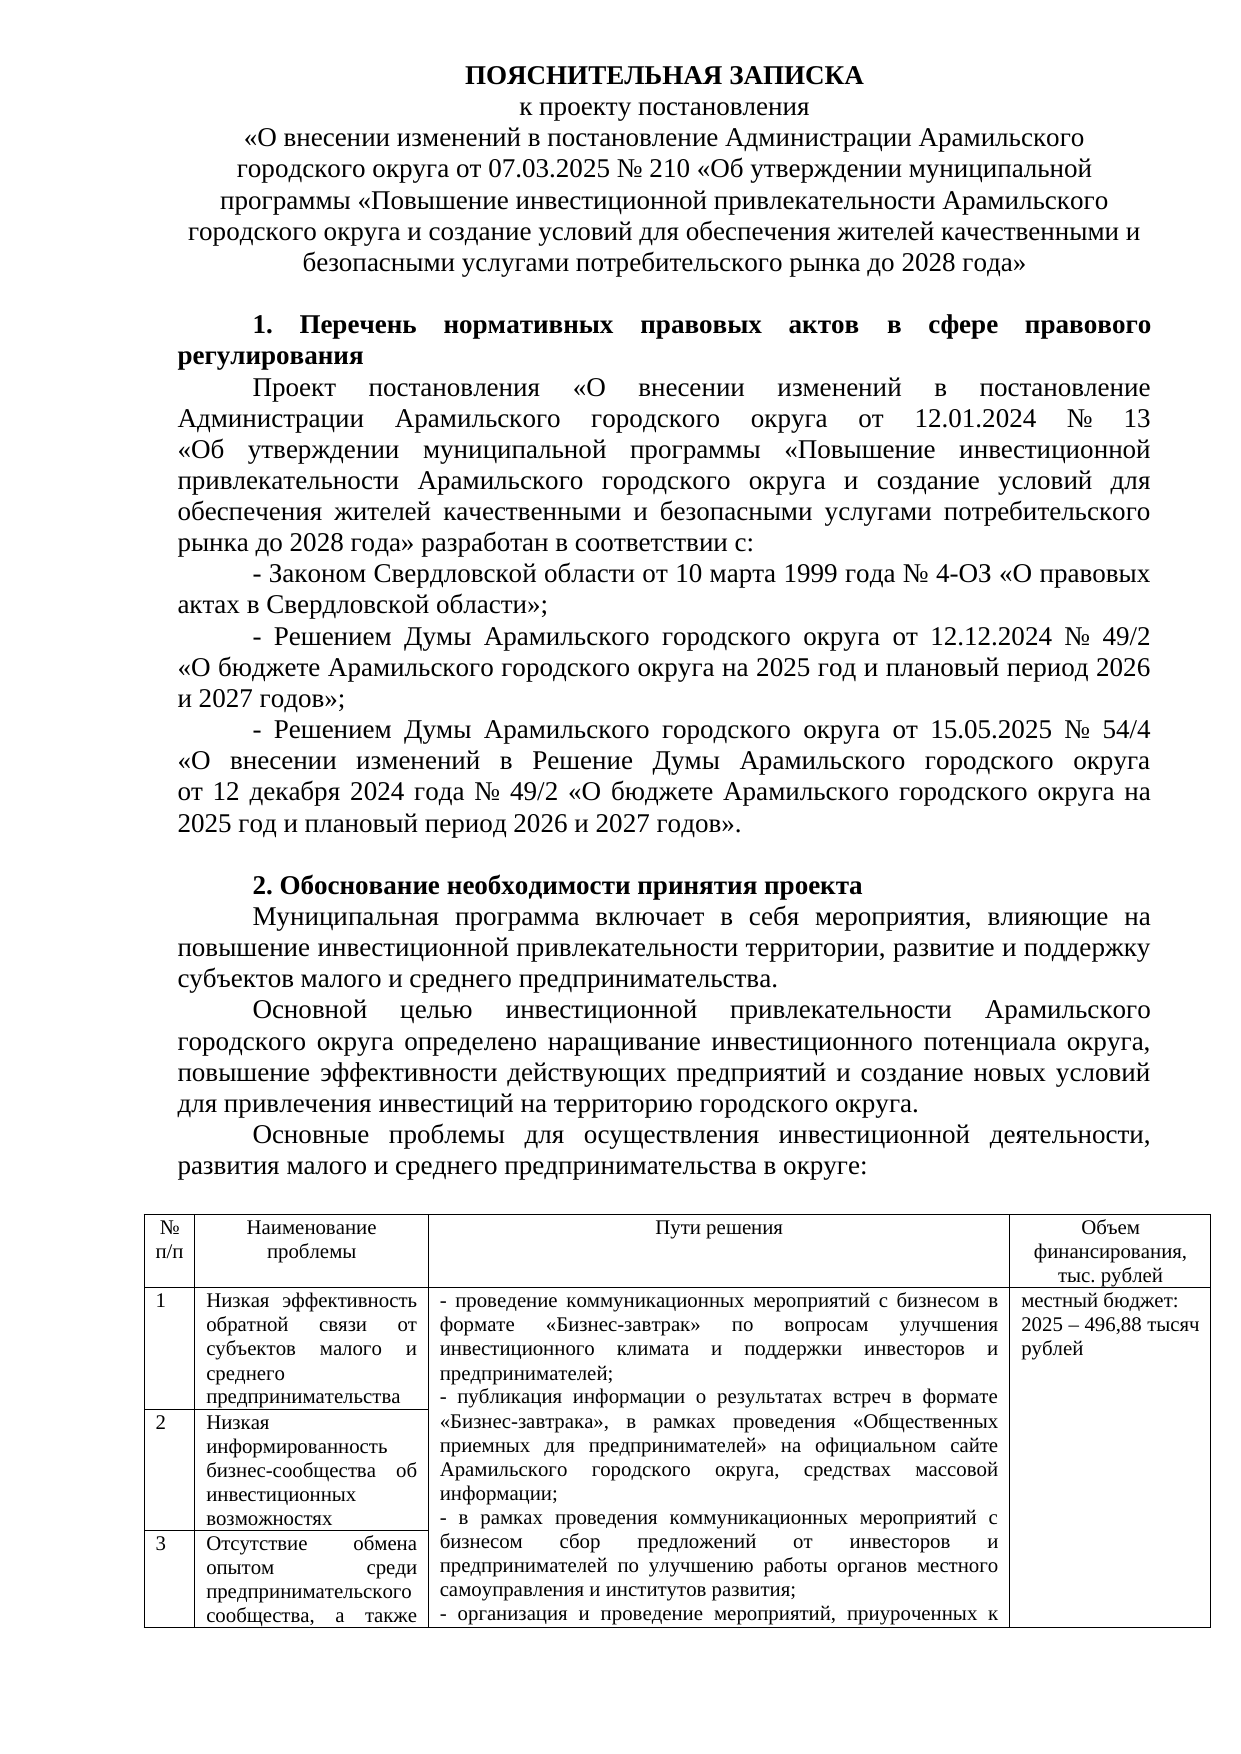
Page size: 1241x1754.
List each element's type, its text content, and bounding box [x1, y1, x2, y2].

table_header Наименование проблемы [195, 1215, 428, 1287]
subtitle ПОЯСНИТЕЛЬНАЯ ЗАПИСКА [177, 59, 1152, 90]
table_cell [195, 1531, 428, 1627]
table_cell Низкая информированность бизнес-сообщества об инвестиционных возможностях [195, 1410, 428, 1530]
text Проект постановления «О внесении изменений в постановление Администрации Арамильского городского округа от 12.01.2024 № 13 «Об утверждении муниципальной программы «Повышение инвестиционной привлекательности Арамильского городского округа и создание условий для обеспечения жителей качественными и безопасными услугами потребительского рынка до 2028 года» разработан в соответствии с: [177, 371, 1152, 557]
table_cell Низкая эффективность обратной связи от субъектов малого и среднего предпринимательства [195, 1288, 428, 1408]
table_cell 3 [145, 1531, 194, 1627]
text Основной целью инвестиционной привлекательности Арамильского городского округа определено наращивание инвестиционного потенциала округа, повышение эффективности действующих предприятий и создание новых условий для привлечения инвестиций на территорию городского округа. [177, 993, 1152, 1118]
table_header Объем финансирования, тыс. рублей [1010, 1215, 1210, 1287]
table_header Пути решения [429, 1215, 1009, 1287]
table_cell - проведение коммуникационных мероприятий с бизнесом в формате «Бизнес-завтрак» по вопросам улучшения инвестиционного климата и поддержки инвесторов и предпринимателей; - публикация информации о результатах встреч в формате «Бизнес-завтрака», в рамках проведения «Общественных приемных для предпринимателей» на официальном сайте Арамильского городского округа, средствах массовой информации; - в рамках проведения коммуникационных мероприятий с бизнесом сбор предложений от инвесторов и предпринимателей по улучшению работы органов местного самоуправления и институтов развития; - организация и проведение мероприятий, приуроченных к профессиональным праздникам (День российского предпринимательства, День торговли, День повара и т.д.); - проведение конкурсов среди и для субъектов малого и среднего предпринимательства в рамках празднования профессиональных праздников; - сбор и представление инвестиционных предложений; - развитие молодежного предпринимательства – «Школа бизнеса»; - проведение встреч в онлайн и офлайн форматах; - консультирование субъектов малого и среднего предпринимательства по вопросам мер (инструментов) государственной поддержки. [429, 1288, 1009, 1627]
table_cell 1 [145, 1288, 194, 1408]
text «О внесении изменений в постановление Администрации Арамильского городского округа от 07.03.2025 № 210 «Об утверждении муниципальной программы «Повышение инвестиционной привлекательности Арамильского городского округа и создание условий для обеспечения жителей качественными и безопасными услугами потребительского рынка до 2028 года» [177, 121, 1152, 277]
table_cell 2 [145, 1410, 194, 1530]
text Основные проблемы для осуществления инвестиционной деятельности, развития малого и среднего предпринимательства в округе: [177, 1118, 1152, 1180]
table_header № п/п [145, 1215, 194, 1287]
text к проекту постановления [177, 90, 1152, 121]
text 1. Перечень нормативных правовых актов в сфере правового регулирования [177, 308, 1152, 371]
table_cell местный бюджет: 2025 – 496,88 тысяч рублей [1010, 1288, 1210, 1627]
text - Законом Свердловской области от 10 марта 1999 года № 4-ОЗ «О правовых актах в Свердловской области»; [177, 557, 1152, 620]
text 2. Обоснование необходимости принятия проекта [177, 869, 1152, 900]
text Муниципальная программа включает в себя мероприятия, влияющие на повышение инвестиционной привлекательности территории, развитие и поддержку субъектов малого и среднего предпринимательства. [177, 900, 1152, 993]
text - Решением Думы Арамильского городского округа от 15.05.2025 № 54/4 «О внесении изменений в Решение Думы Арамильского городского округа от 12 декабря 2024 года № 49/2 «О бюджете Арамильского городского округа на 2025 год и плановый период 2026 и 2027 годов». [177, 713, 1152, 838]
text - Решением Думы Арамильского городского округа от 12.12.2024 № 49/2 «О бюджете Арамильского городского округа на 2025 год и плановый период 2026 и 2027 годов»; [177, 620, 1152, 713]
